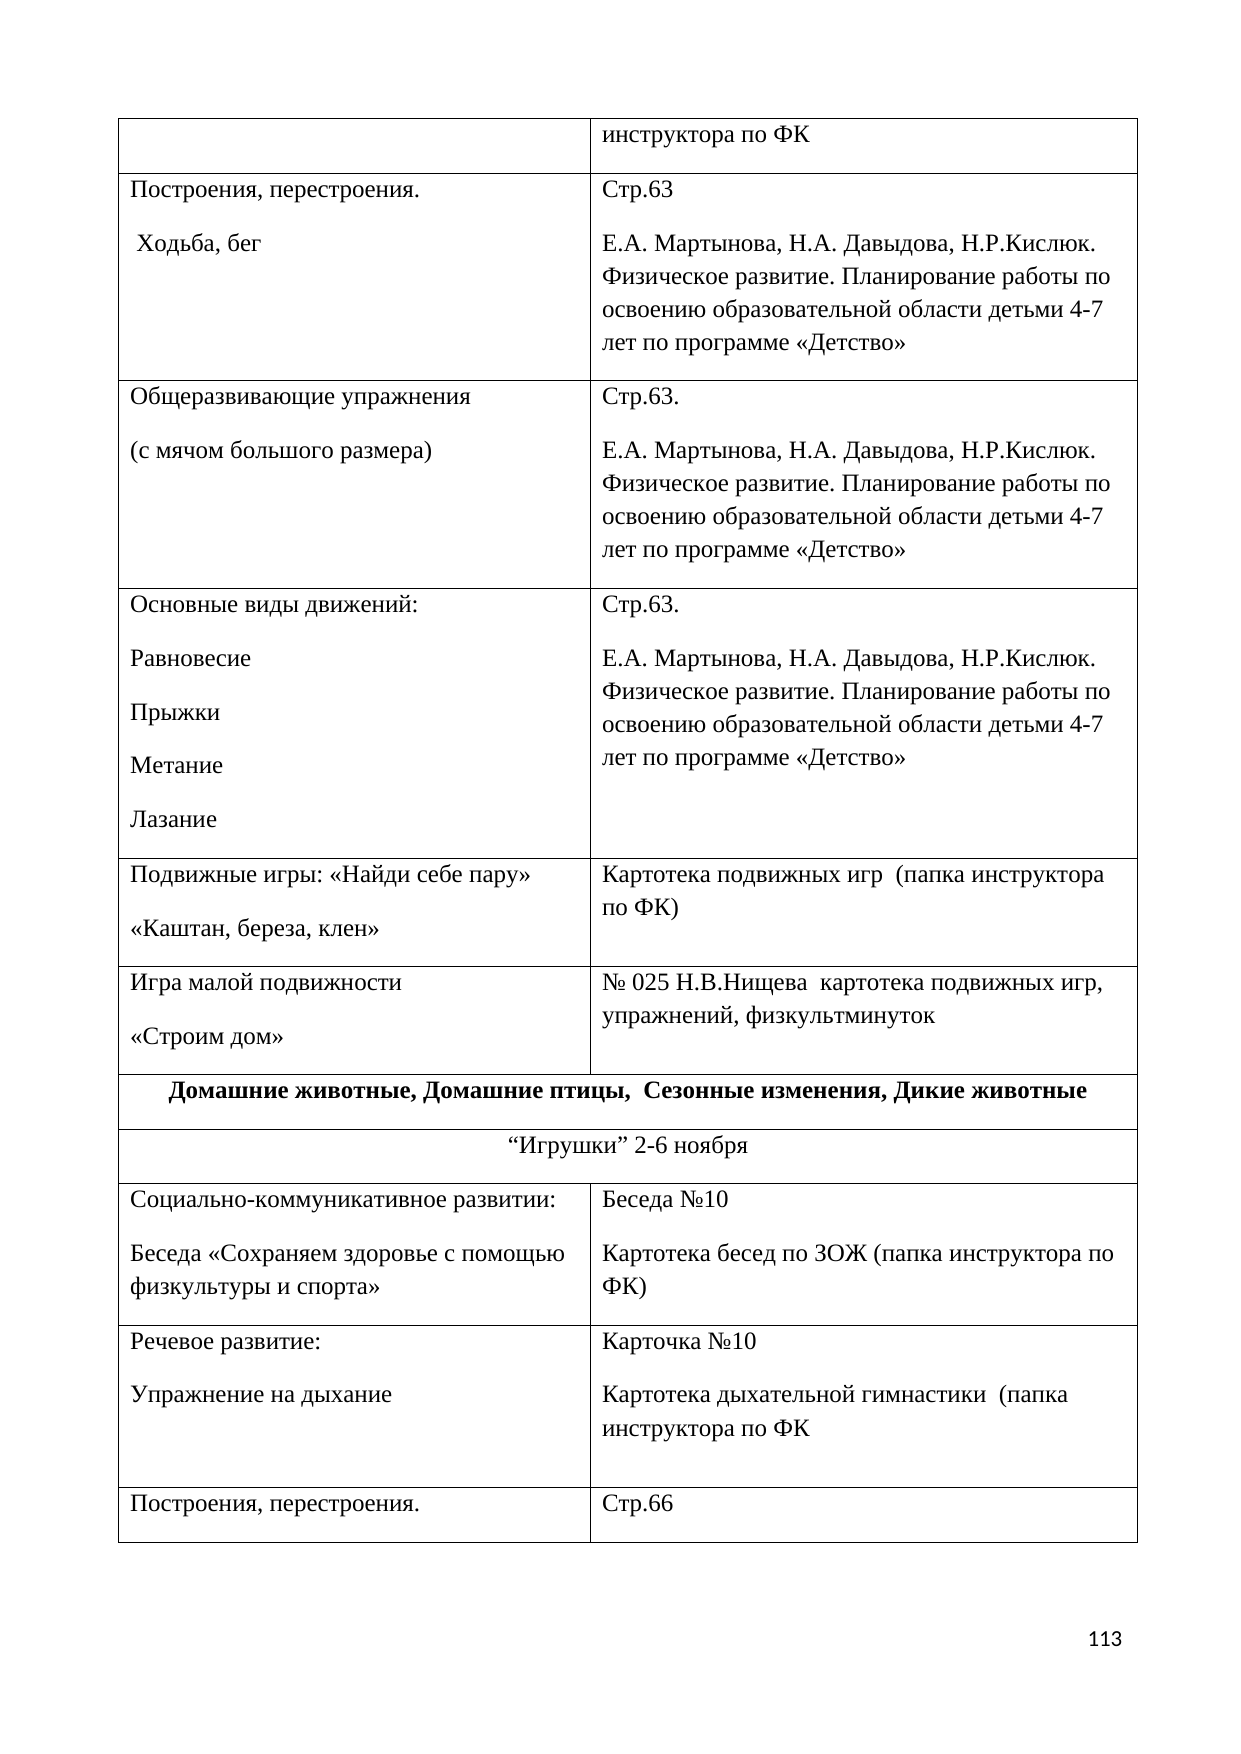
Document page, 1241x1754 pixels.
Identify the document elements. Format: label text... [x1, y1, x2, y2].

table_cell Карточка №10 Картотека дыхательной гимнастики (папка инструктора по ФК [591, 1326, 1137, 1487]
table_cell Игра малой подвижности «Строим дом» [119, 967, 590, 1074]
table_cell Стр.63. Е.А. Мартынова, Н.А. Давыдова, Н.Р.Кислюк. Физическое развитие. Планирование работы по освоению образовательной области детьми 4-7 лет по программе «Детство» [591, 381, 1137, 588]
table_cell Построения, перестроения. Ходьба, бег [119, 174, 590, 380]
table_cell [119, 119, 590, 173]
table_cell Стр.63. Е.А. Мартынова, Н.А. Давыдова, Н.Р.Кислюк. Физическое развитие. Планирование работы по освоению образовательной области детьми 4-7 лет по программе «Детство» [591, 589, 1137, 858]
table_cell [591, 1488, 1137, 1542]
table_cell Домашние животные, Домашние птицы, Сезонные изменения, Дикие животные [119, 1075, 1137, 1129]
table_cell Общеразвивающие упражнения (с мячом большого размера) [119, 381, 590, 588]
table_cell “Игрушки” 2-6 ноября [119, 1130, 1137, 1183]
table_cell Основные виды движений: Равновесие Прыжки Метание Лазание [119, 589, 590, 858]
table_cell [591, 119, 1137, 173]
table_cell Картотека подвижных игр (папка инструктора по ФК) [591, 859, 1137, 966]
table_cell Речевое развитие: Упражнение на дыхание [119, 1326, 590, 1487]
table_cell Подвижные игры: «Найди себе пару» «Каштан, береза, клен» [119, 859, 590, 966]
table_cell № 025 Н.В.Нищева картотека подвижных игр, упражнений, физкультминуток [591, 967, 1137, 1074]
table_cell Беседа №10 Картотека бесед по ЗОЖ (папка инструктора по ФК) [591, 1184, 1137, 1325]
table_cell Стр.63 Е.А. Мартынова, Н.А. Давыдова, Н.Р.Кислюк. Физическое развитие. Планирование работы по освоению образовательной области детьми 4-7 лет по программе «Детство» [591, 174, 1137, 380]
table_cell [119, 1488, 590, 1542]
table_cell Социально-коммуникативное развитии: Беседа «Сохраняем здоровье с помощью физкультуры и спорта» [119, 1184, 590, 1325]
